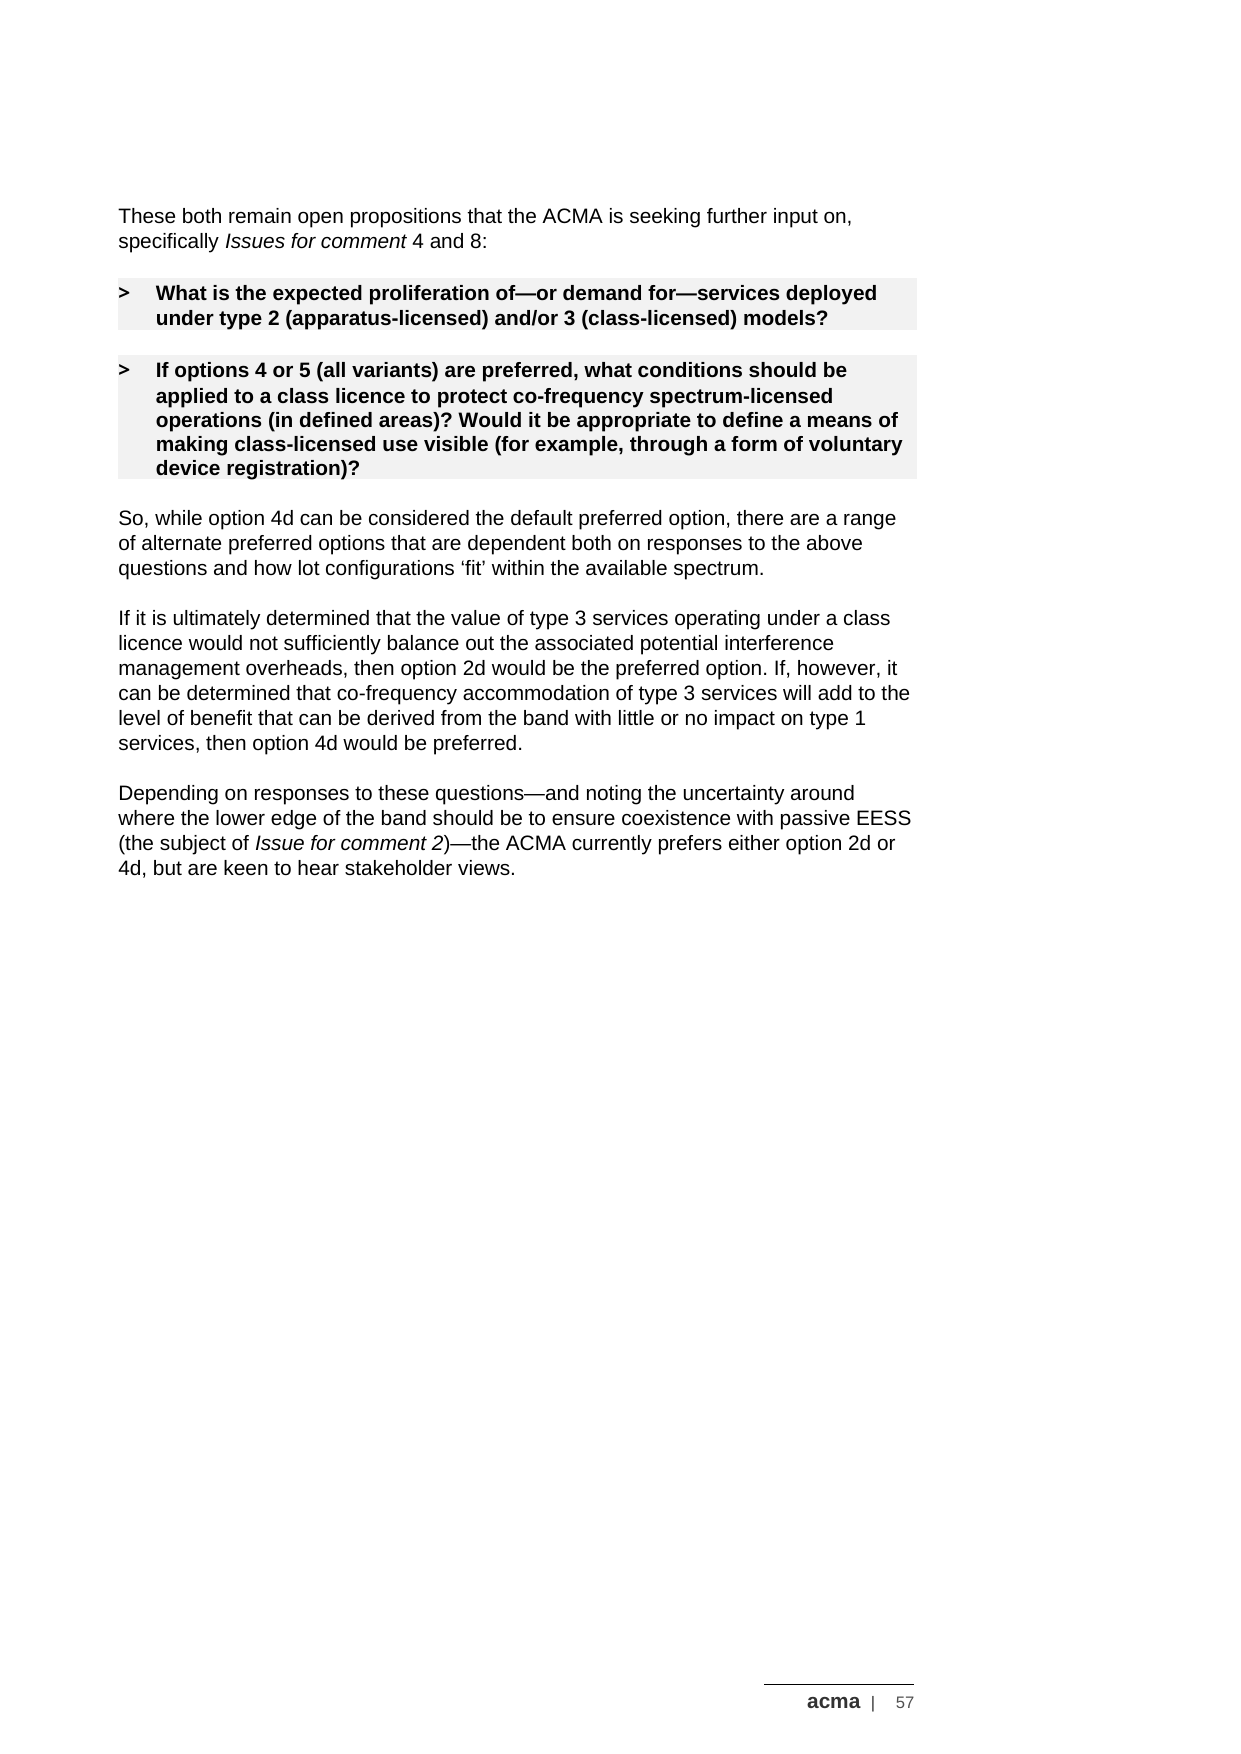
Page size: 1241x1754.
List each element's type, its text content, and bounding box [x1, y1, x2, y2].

text If it is ultimately determined that the value of type 3 services operating under a class licence would not sufficiently balance out the associated potential interference management overheads, then option 2d would be the preferred option. If, however, it can be determined that co-frequency accommodation of type 3 services will add to the level of benefit that can be derived from the band with little or no impact on type 1 services, then option 4d would be preferred. [118, 604, 917, 754]
text Depending on responses to these questions—and noting the uncertainty around where the lower edge of the band should be to ensure coexistence with passive EESS (the subject of Issue for comment 2)—the ACMA currently prefers either option 2d or 4d, but are keen to hear stakeholder views. [118, 779, 917, 879]
text These both remain open propositions that the ACMA is seeking further input on, specifically Issues for comment 4 and 8: [118, 203, 917, 253]
list If options 4 or 5 (all variants) are preferred, what conditions should be applied to a class licence to protect co-frequency spectrum-licensed operations (in defined areas)? Would it be appropriate to define a means of making class-licensed use visible (for example, through a form of voluntary device registration)? [118, 355, 917, 479]
text So, while option 4d can be considered the default preferred option, there are a range of alternate preferred options that are dependent both on responses to the above questions and how lot configurations ‘fit’ within the available spectrum. [118, 504, 917, 579]
list What is the expected proliferation of—or demand for—services deployed under type 2 (apparatus-licensed) and/or 3 (class-licensed) models? [118, 278, 917, 330]
